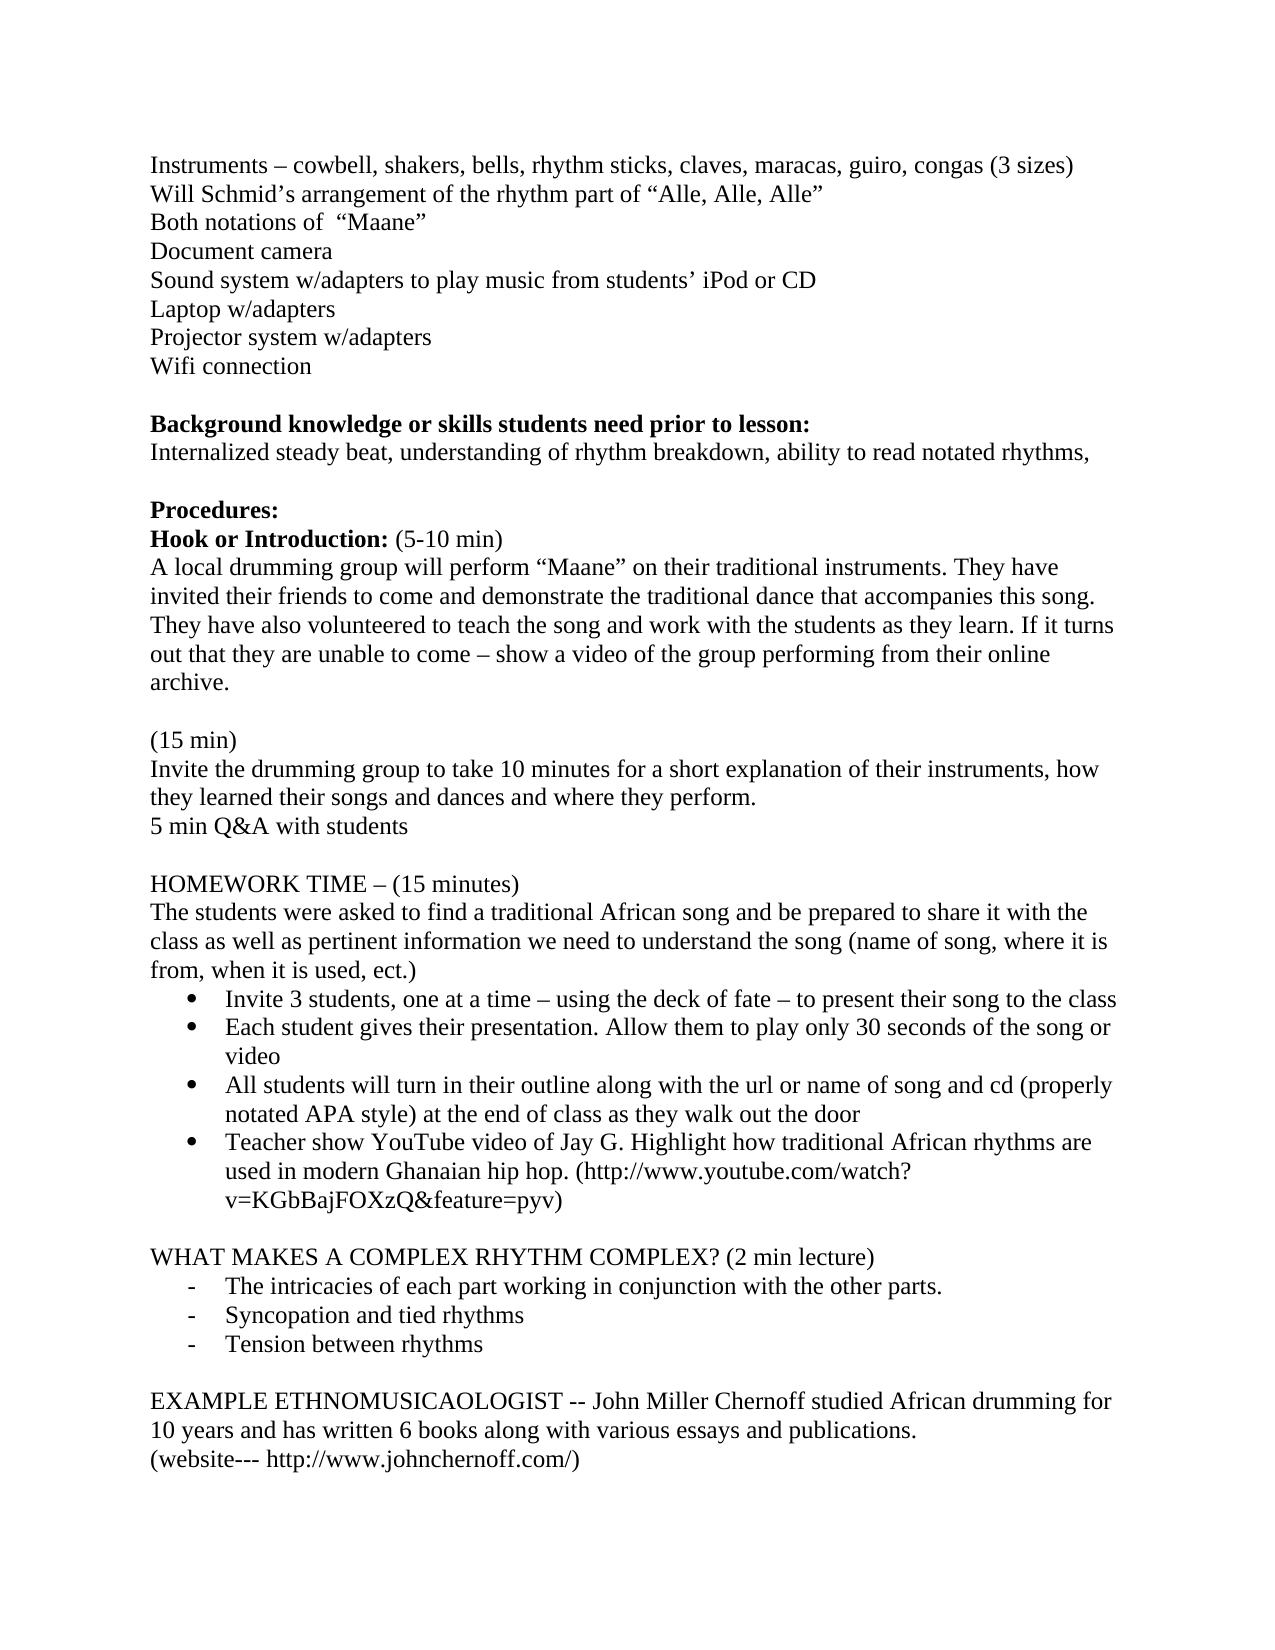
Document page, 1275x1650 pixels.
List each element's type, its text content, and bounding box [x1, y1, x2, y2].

list Invite 3 students, one at a time – using the deck of fate – to present their song to the class [187, 984, 1125, 1012]
list Tension between rhythms [187, 1329, 1125, 1357]
text EXAMPLE ETHNOMUSICAOLOGIST -- John Miller Chernoff studied African drumming for 10 years and has written 6 books along with various essays and publications. [150, 1386, 1125, 1444]
list Syncopation and tied rhythms [187, 1300, 1125, 1329]
text Invite the drumming group to take 10 minutes for a short explanation of their instruments, how they learned their songs and dances and where they perform. [150, 754, 1125, 811]
list Each student gives their presentation. Allow them to play only 30 seconds of the song or video [187, 1012, 1125, 1070]
text Wifi connection [150, 351, 1125, 380]
text HOMEWORK TIME – (15 minutes) [150, 869, 1125, 897]
text Hook or Introduction: (5-10 min) [150, 524, 1125, 552]
text Laptop w/adapters [150, 294, 1125, 322]
text Will Schmid’s arrangement of the rhythm part of “Alle, Alle, Alle” [150, 179, 1125, 207]
text Instruments – cowbell, shakers, bells, rhythm sticks, claves, maracas, guiro, congas (3 sizes) [150, 150, 1125, 179]
list The intricacies of each part working in conjunction with the other parts. [187, 1271, 1125, 1300]
text Both notations of “Maane” [150, 207, 1125, 236]
list Teacher show YouTube video of Jay G. Highlight how traditional African rhythms are used in modern Ghanaian hip hop. (http://www.youtube.com/watch?v=KGbBajFOXzQ&feature=pyv) [187, 1127, 1125, 1214]
text (website--- http://www.johnchernoff.com/) [150, 1444, 1125, 1472]
text (15 min) [150, 725, 1125, 754]
list All students will turn in their outline along with the url or name of song and cd (properly notated APA style) at the end of class as they walk out the door [187, 1070, 1125, 1127]
text Projector system w/adapters [150, 322, 1125, 351]
text Sound system w/adapters to play music from students’ iPod or CD [150, 265, 1125, 294]
text 5 min Q&A with students [150, 811, 1125, 840]
text WHAT MAKES A COMPLEX RHYTHM COMPLEX? (2 min lecture) [150, 1242, 1125, 1271]
text The students were asked to find a traditional African song and be prepared to share it with the class as well as pertinent information we need to understand the song (name of song, where it is from, when it is used, ect.) [150, 897, 1125, 984]
text A local drumming group will perform “Maane” on their traditional instruments. They have invited their friends to come and demonstrate the traditional dance that accompanies this song. They have also volunteered to teach the song and work with the students as they learn. If it turns out that they are unable to come – show a video of the group performing from their online archive. [150, 552, 1125, 696]
text Internalized steady beat, understanding of rhythm breakdown, ability to read notated rhythms, [150, 437, 1125, 466]
text Procedures: [150, 495, 1125, 524]
text Document camera [150, 236, 1125, 265]
text Background knowledge or skills students need prior to lesson: [150, 409, 1125, 437]
